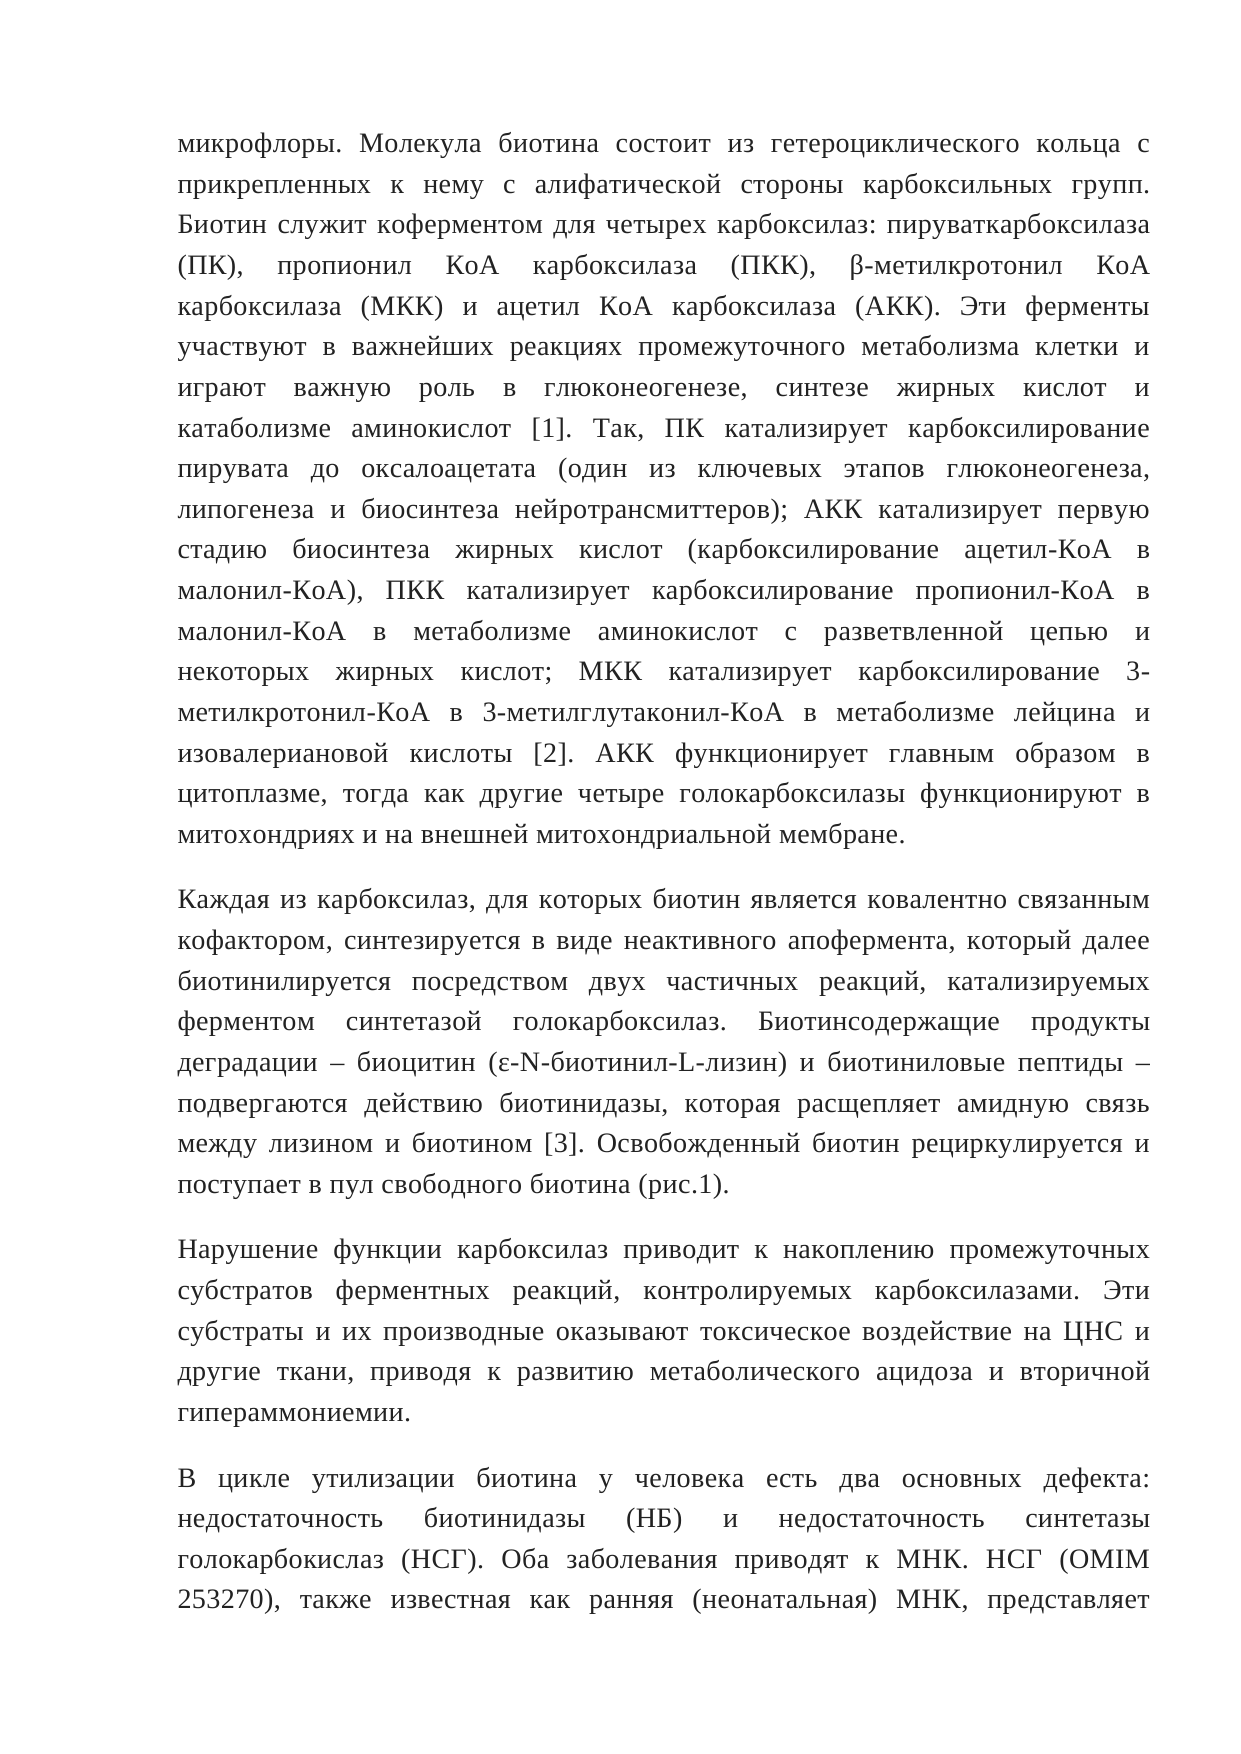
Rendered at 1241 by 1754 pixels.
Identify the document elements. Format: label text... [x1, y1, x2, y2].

text Каждая из карбоксилаз, для которых биотин является ковалентно связанным кофактором, синтезируется в виде неактивного апофермента, который далее биотинилируется посредством двух частичных реакций, катализируемых ферментом синтетазой голокарбоксилаз. Биотинсодержащие продукты деградации – биоцитин (ɛ-N-биотинил-L-лизин) и биотиниловые пептиды – подвергаются действию биотинидазы, которая расщепляет амидную связь между лизином и биотином [3]. Освобожденный биотин рециркулируется и поступает в пул свободного биотина (рис.1). [177, 874, 1152, 1199]
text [177, 118, 1152, 849]
text Нарушение функции карбоксилаз приводит к накоплению промежуточных субстратов ферментных реакций, контролируемых карбоксилазами. Эти субстраты и их производные оказывают токсическое воздействие на ЦНС и другие ткани, приводя к развитию метаболического ацидоза и вторичной гипераммониемии. [177, 1224, 1152, 1427]
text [177, 1452, 1152, 1615]
